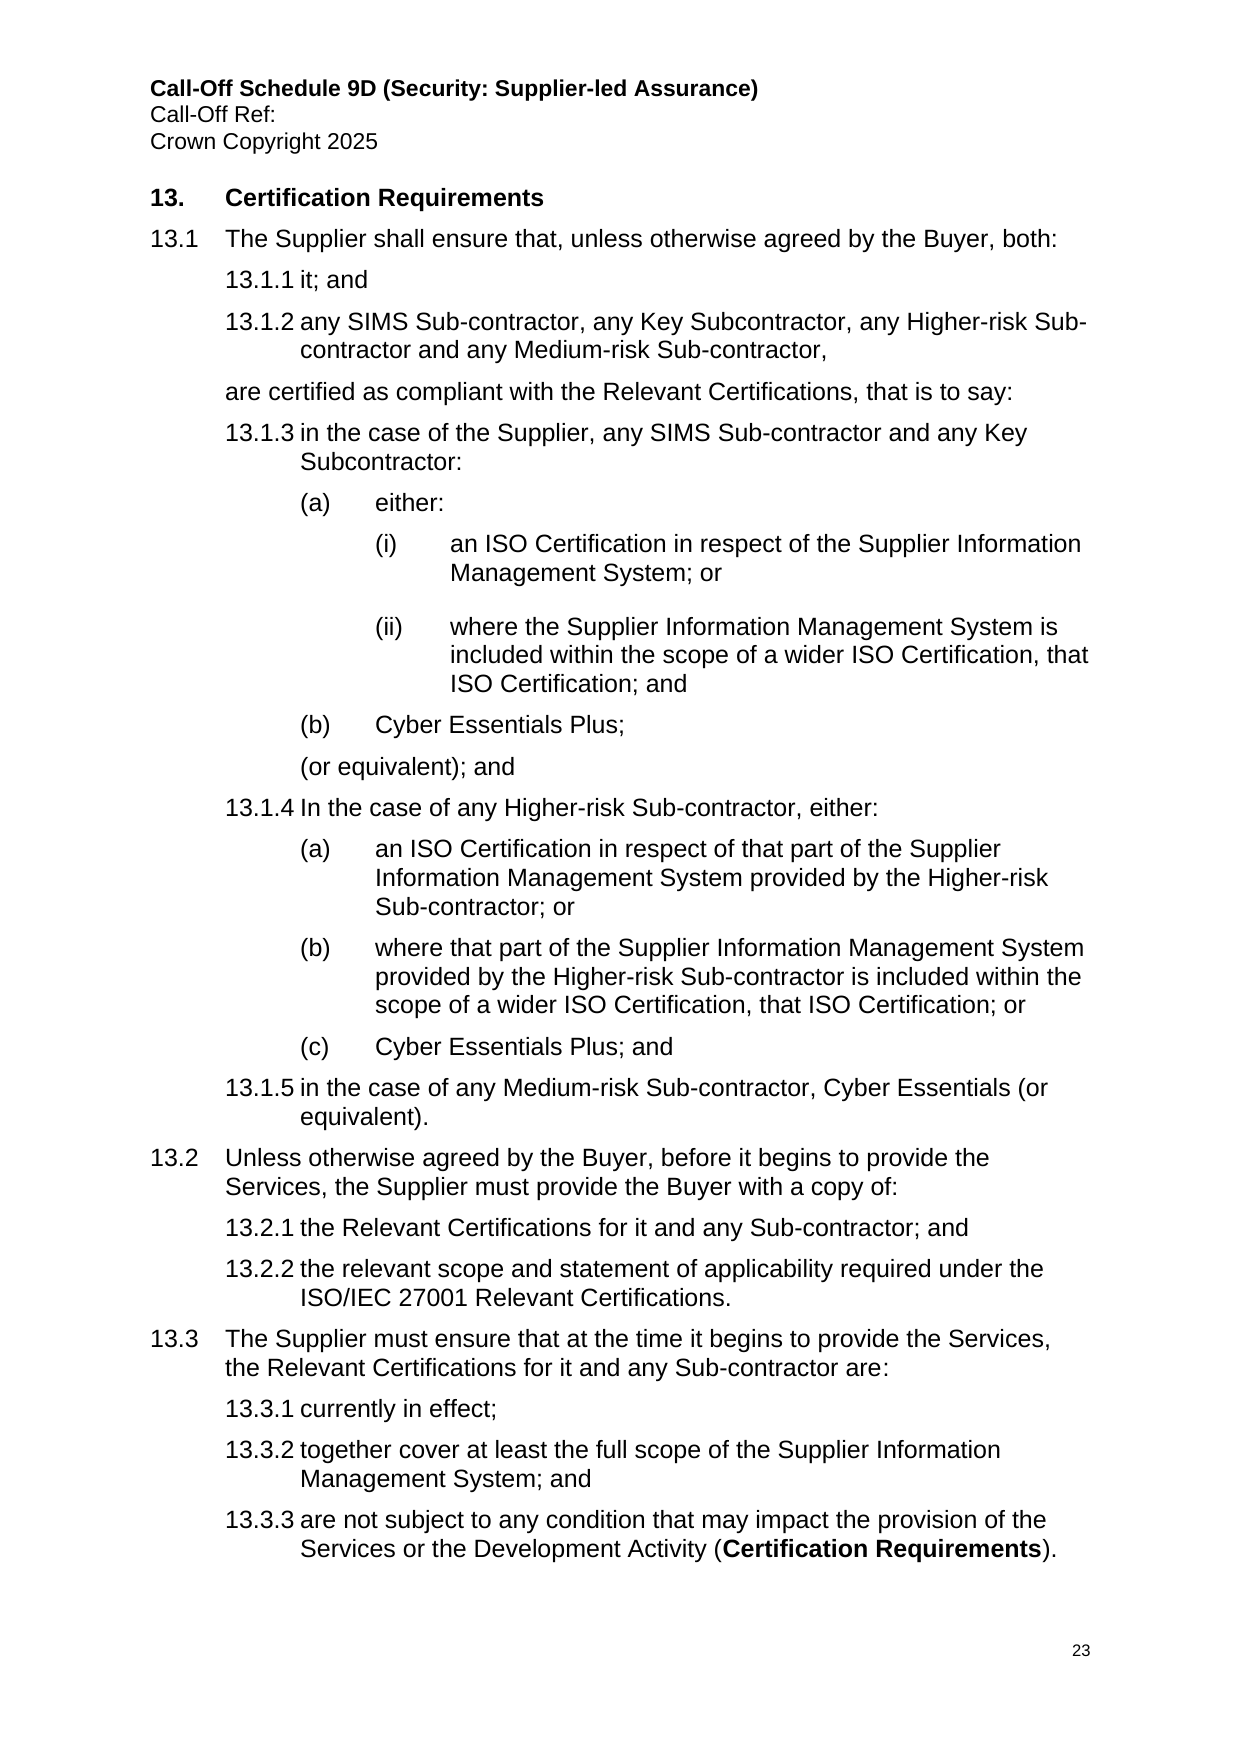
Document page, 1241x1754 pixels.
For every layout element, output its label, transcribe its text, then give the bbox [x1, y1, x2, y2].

subtitle the relevant scope and statement of applicability required under the ISO/IEC 27001 Relevant Certifications. [225, 1254, 1090, 1312]
subtitle currently in effect; [225, 1394, 1090, 1423]
subtitle in the case of the Supplier, any SIMS Sub-contractor and any Key Subcontractor: [225, 418, 1090, 475]
subtitle Cyber Essentials Plus; and [300, 1032, 1090, 1060]
subtitle Certification Requirements [150, 183, 1090, 212]
subtitle in the case of any Medium-risk Sub-contractor, Cyber Essentials (or equivalent). [225, 1073, 1090, 1130]
subtitle either: [300, 488, 1090, 517]
subtitle where the Supplier Information Management System is included within the scope of a wider ISO Certification, that ISO Certification; and [375, 612, 1090, 698]
subtitle together cover at least the full scope of the Supplier Information Management System; and [225, 1435, 1090, 1493]
subtitle any SIMS Sub-contractor, any Key Subcontractor, any Higher-risk Sub-contractor and any Medium-risk Sub-contractor, [225, 307, 1090, 364]
subtitle Cyber Essentials Plus; [300, 710, 1090, 739]
subtitle are not subject to any condition that may impact the provision of the Services or the Development Activity (Certification Requirements). [225, 1505, 1090, 1563]
subtitle where that part of the Supplier Information Management System provided by the Higher-risk Sub-contractor is included within the scope of a wider ISO Certification, that ISO Certification; or [300, 933, 1090, 1019]
subtitle (or equivalent); and [300, 752, 1090, 780]
subtitle The Supplier must ensure that at the time it begins to provide the Services, the Relevant Certifications for it and any Sub-contractor are: [150, 1324, 1090, 1382]
subtitle the Relevant Certifications for it and any Sub-contractor; and [225, 1213, 1090, 1242]
subtitle In the case of any Higher-risk Sub-contractor, either: [225, 793, 1090, 822]
subtitle are certified as compliant with the Relevant Certifications, that is to say: [225, 377, 1090, 405]
subtitle it; and [225, 265, 1090, 294]
subtitle The Supplier shall ensure that, unless otherwise agreed by the Buyer, both: [150, 224, 1090, 253]
subtitle an ISO Certification in respect of the Supplier Information Management System; or [375, 529, 1090, 587]
subtitle an ISO Certification in respect of that part of the Supplier Information Management System provided by the Higher-risk Sub-contractor; or [300, 834, 1090, 920]
subtitle Unless otherwise agreed by the Buyer, before it begins to provide the Services, the Supplier must provide the Buyer with a copy of: [150, 1143, 1090, 1200]
